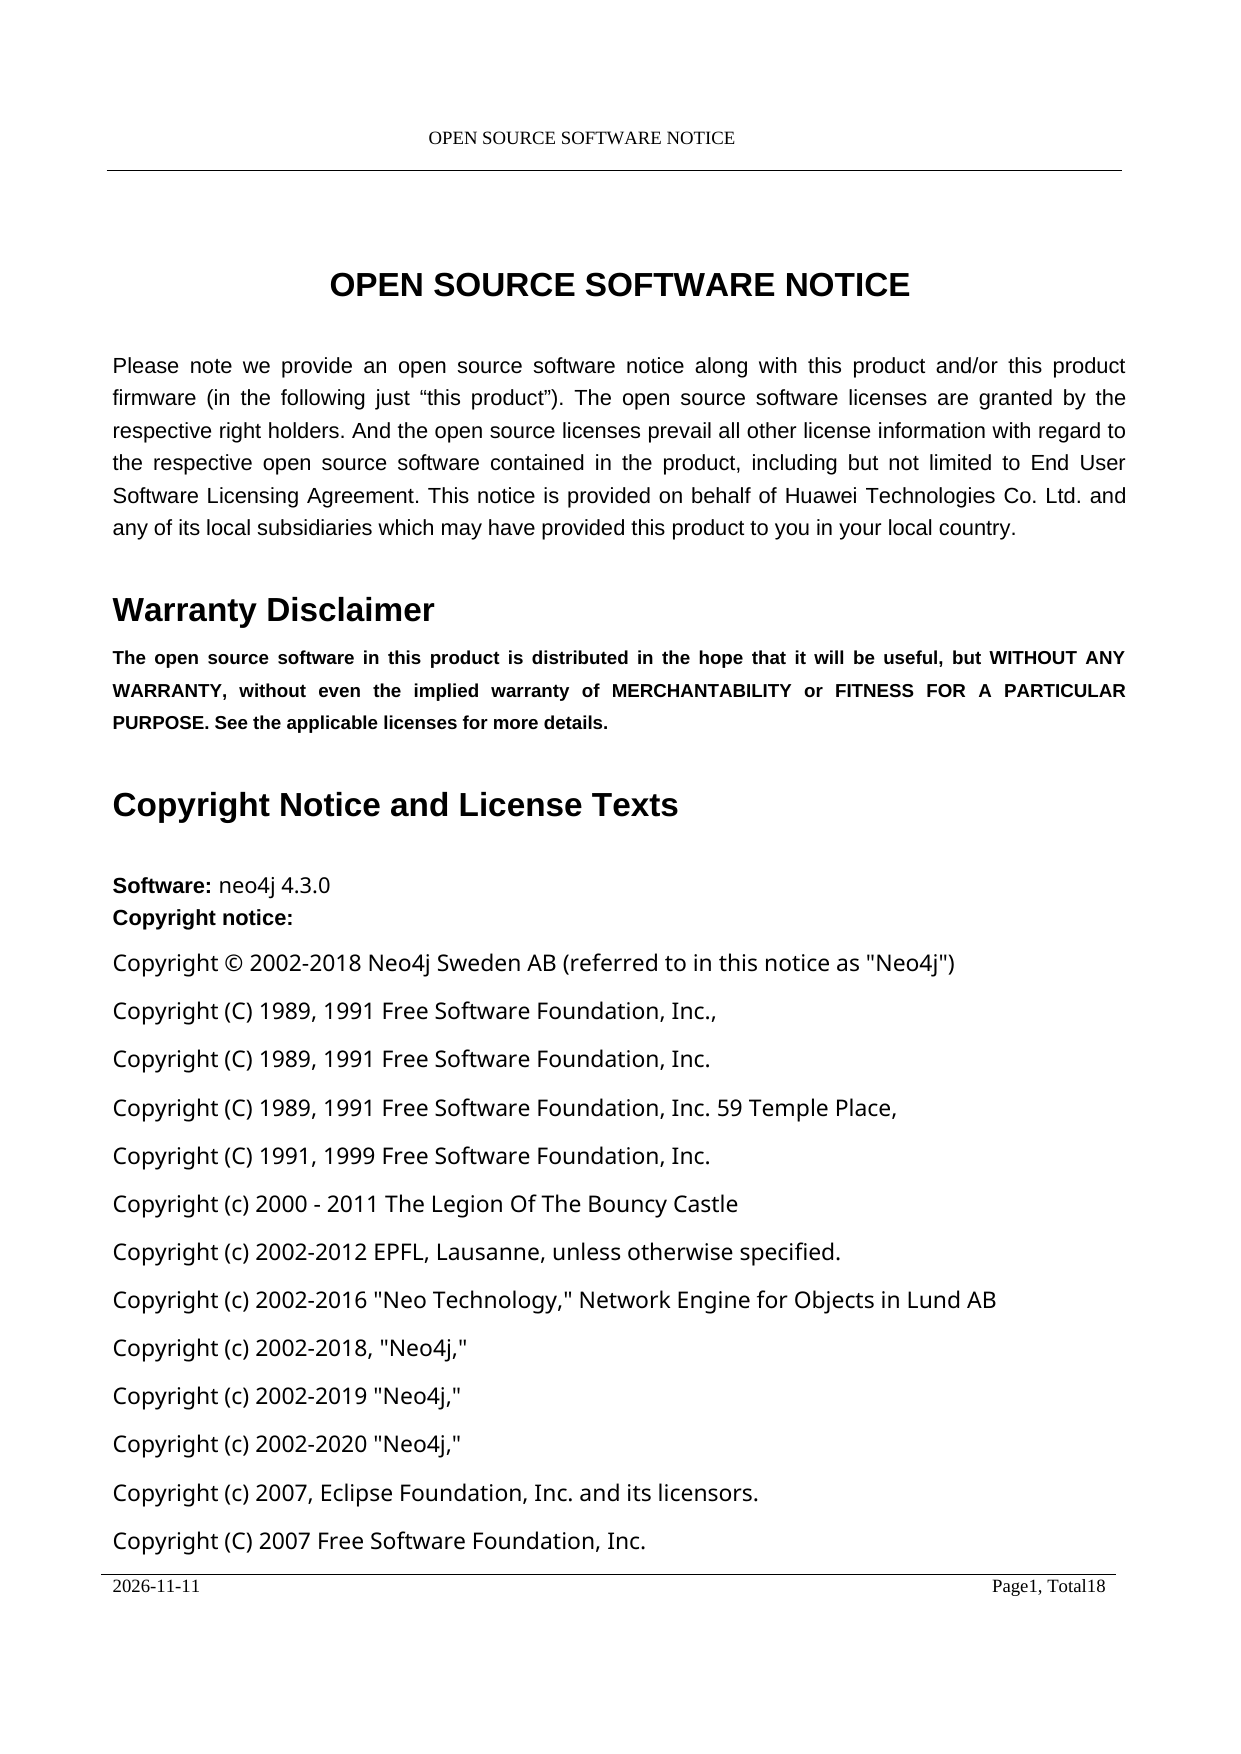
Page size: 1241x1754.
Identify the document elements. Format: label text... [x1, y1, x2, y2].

text Copyright (C) 2007 Free Software Foundation, Inc. [112, 1524, 1128, 1557]
text The open source software in this product is distributed in the hope that it will be useful, but WITHOUT ANY WARRANTY, without even the implied warranty of MERCHANTABILITY or FITNESS FOR A PARTICULAR PURPOSE. See the applicable licenses for more details. [112, 641, 1128, 739]
text Software: neo4j 4.3.0 [112, 869, 1128, 901]
text Copyright (C) 1989, 1991 Free Software Foundation, Inc., [112, 995, 1128, 1027]
text Copyright (c) 2002-2018, "Neo4j," [112, 1332, 1128, 1364]
text OPEN SOURCE SOFTWARE NOTICE [112, 251, 1128, 316]
text Copyright (C) 1989, 1991 Free Software Foundation, Inc. [112, 1043, 1128, 1075]
text Copyright (c) 2002-2012 EPFL, Lausanne, unless otherwise specified. [112, 1235, 1128, 1268]
text Please note we provide an open source software notice along with this product and/or this product firmware (in the following just “this product”). The open source software licenses are granted by the respective right holders. And the open source licenses prevail all other license information with regard to the respective open source software contained in the product, including but not limited to End User Software Licensing Agreement. This notice is provided on behalf of Huawei Technologies Co. Ltd. and any of its local subsidiaries which may have provided this product to you in your local country. [112, 349, 1128, 544]
text Copyright (c) 2002-2020 "Neo4j," [112, 1428, 1128, 1460]
text Warranty Disclaimer [112, 576, 1128, 641]
text Copyright (C) 1989, 1991 Free Software Foundation, Inc. 59 Temple Place, [112, 1091, 1128, 1123]
text Copyright © 2002-2018 Neo4j Sweden AB (referred to in this notice as "Neo4j") [112, 947, 1128, 979]
text Copyright notice: [112, 901, 1128, 934]
text Copyright (c) 2002-2016 "Neo Technology," Network Engine for Objects in Lund AB [112, 1283, 1128, 1316]
text Copyright (c) 2007, Eclipse Foundation, Inc. and its licensors. [112, 1476, 1128, 1508]
text Copyright (c) 2002-2019 "Neo4j," [112, 1380, 1128, 1412]
text Copyright Notice and License Texts [112, 771, 1128, 836]
text Copyright (C) 1991, 1999 Free Software Foundation, Inc. [112, 1139, 1128, 1172]
text Copyright (c) 2000 - 2011 The Legion Of The Bouncy Castle [112, 1187, 1128, 1220]
